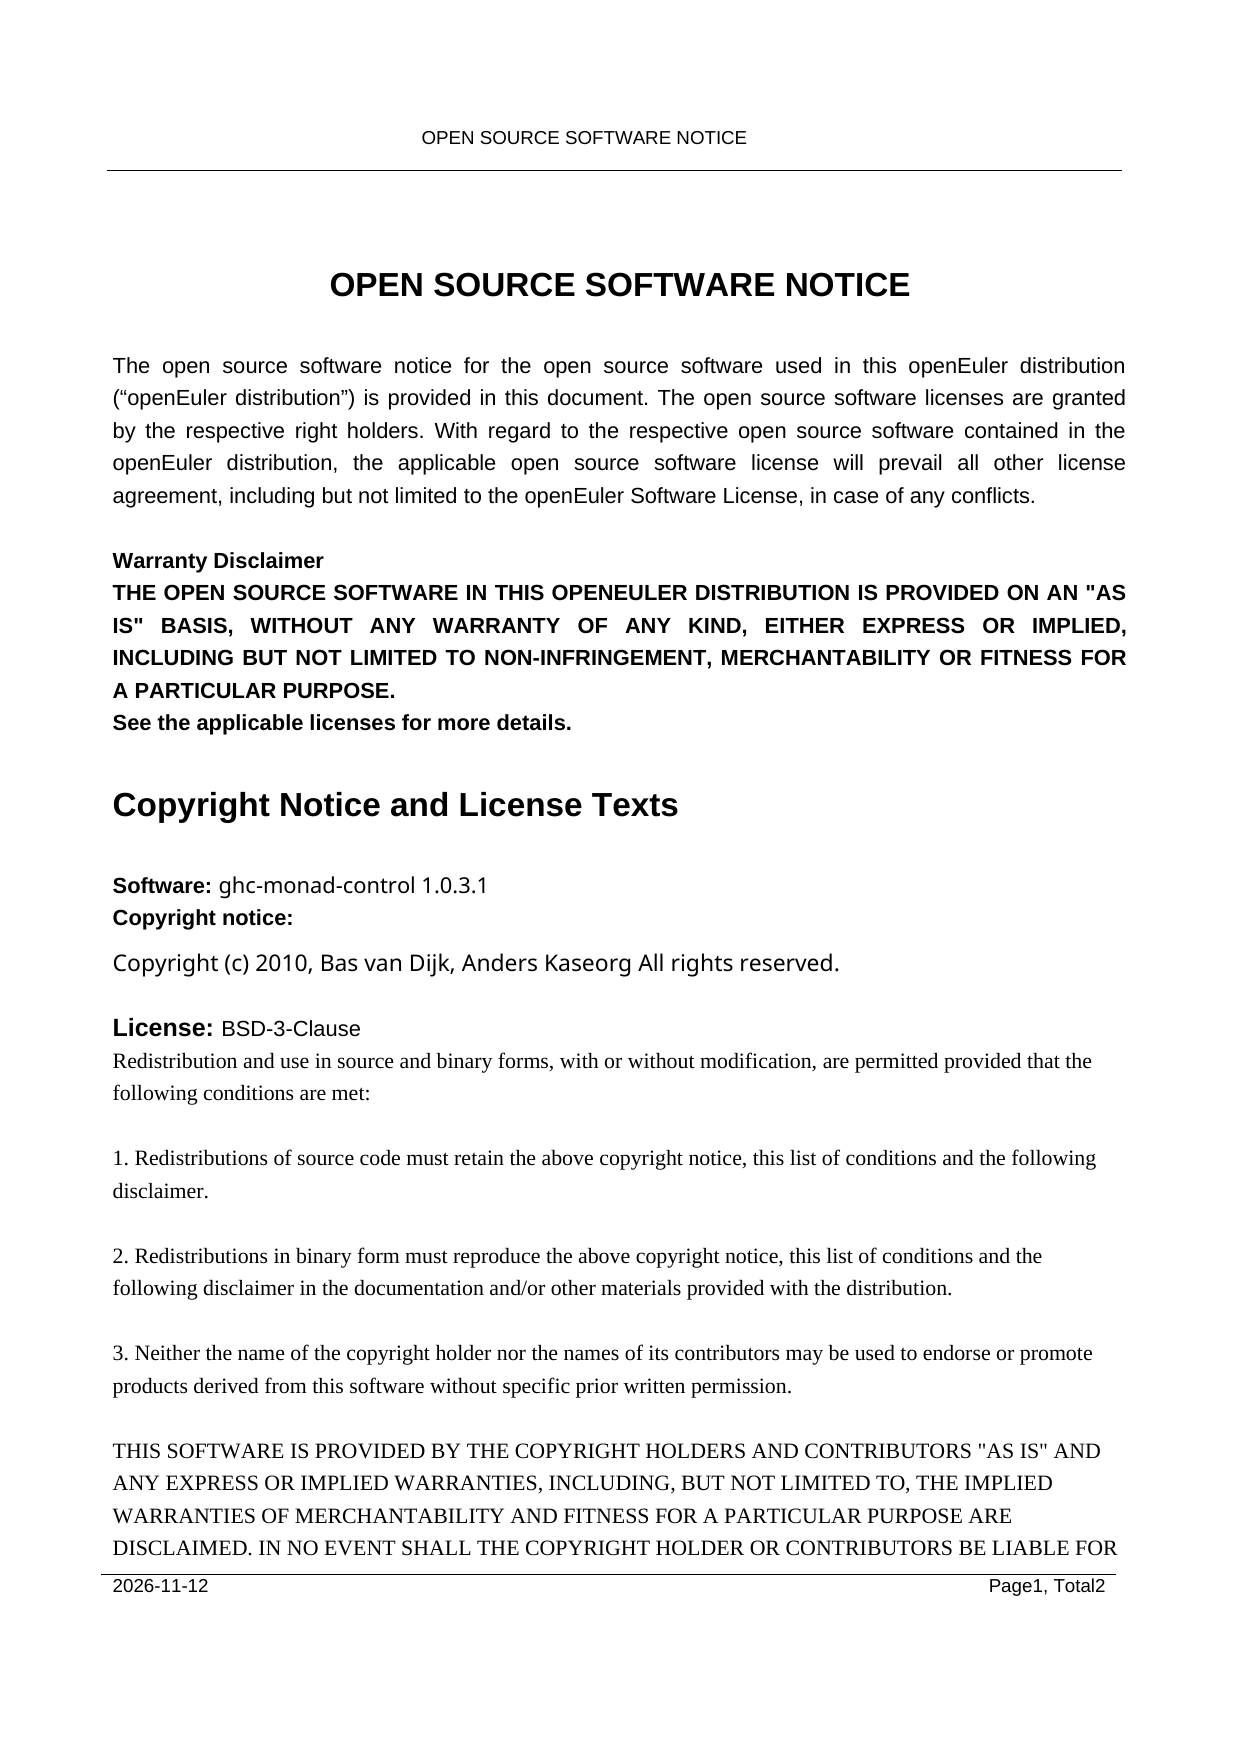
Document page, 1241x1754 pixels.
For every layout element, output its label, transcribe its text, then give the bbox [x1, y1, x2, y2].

text Copyright notice: [112, 901, 1128, 934]
text License: BSD-3-Clause [112, 1012, 1128, 1044]
text THE OPEN SOURCE SOFTWARE IN THIS OPENEULER DISTRIBUTION IS PROVIDED ON AN "AS IS" BASIS, WITHOUT ANY WARRANTY OF ANY KIND, EITHER EXPRESS OR IMPLIED, INCLUDING BUT NOT LIMITED TO NON-INFRINGEMENT, MERCHANTABILITY OR FITNESS FOR A PARTICULAR PURPOSE. See the applicable licenses for more details. [112, 576, 1128, 739]
text The open source software notice for the open source software used in this openEuler distribution (“openEuler distribution”) is provided in this document. The open source software licenses are granted by the respective right holders. With regard to the respective open source software contained in the openEuler distribution, the applicable open source software license will prevail all other license agreement, including but not limited to the openEuler Software License, in case of any conflicts. [112, 349, 1128, 511]
text OPEN SOURCE SOFTWARE NOTICE [112, 251, 1128, 316]
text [112, 1044, 1128, 1564]
text Copyright (c) 2010, Bas van Dijk, Anders Kaseorg All rights reserved. [112, 947, 1128, 1012]
text Copyright Notice and License Texts [112, 771, 1128, 836]
text Warranty Disclaimer [112, 544, 1128, 576]
title Software: ghc-monad-control 1.0.3.1 [112, 869, 1128, 901]
